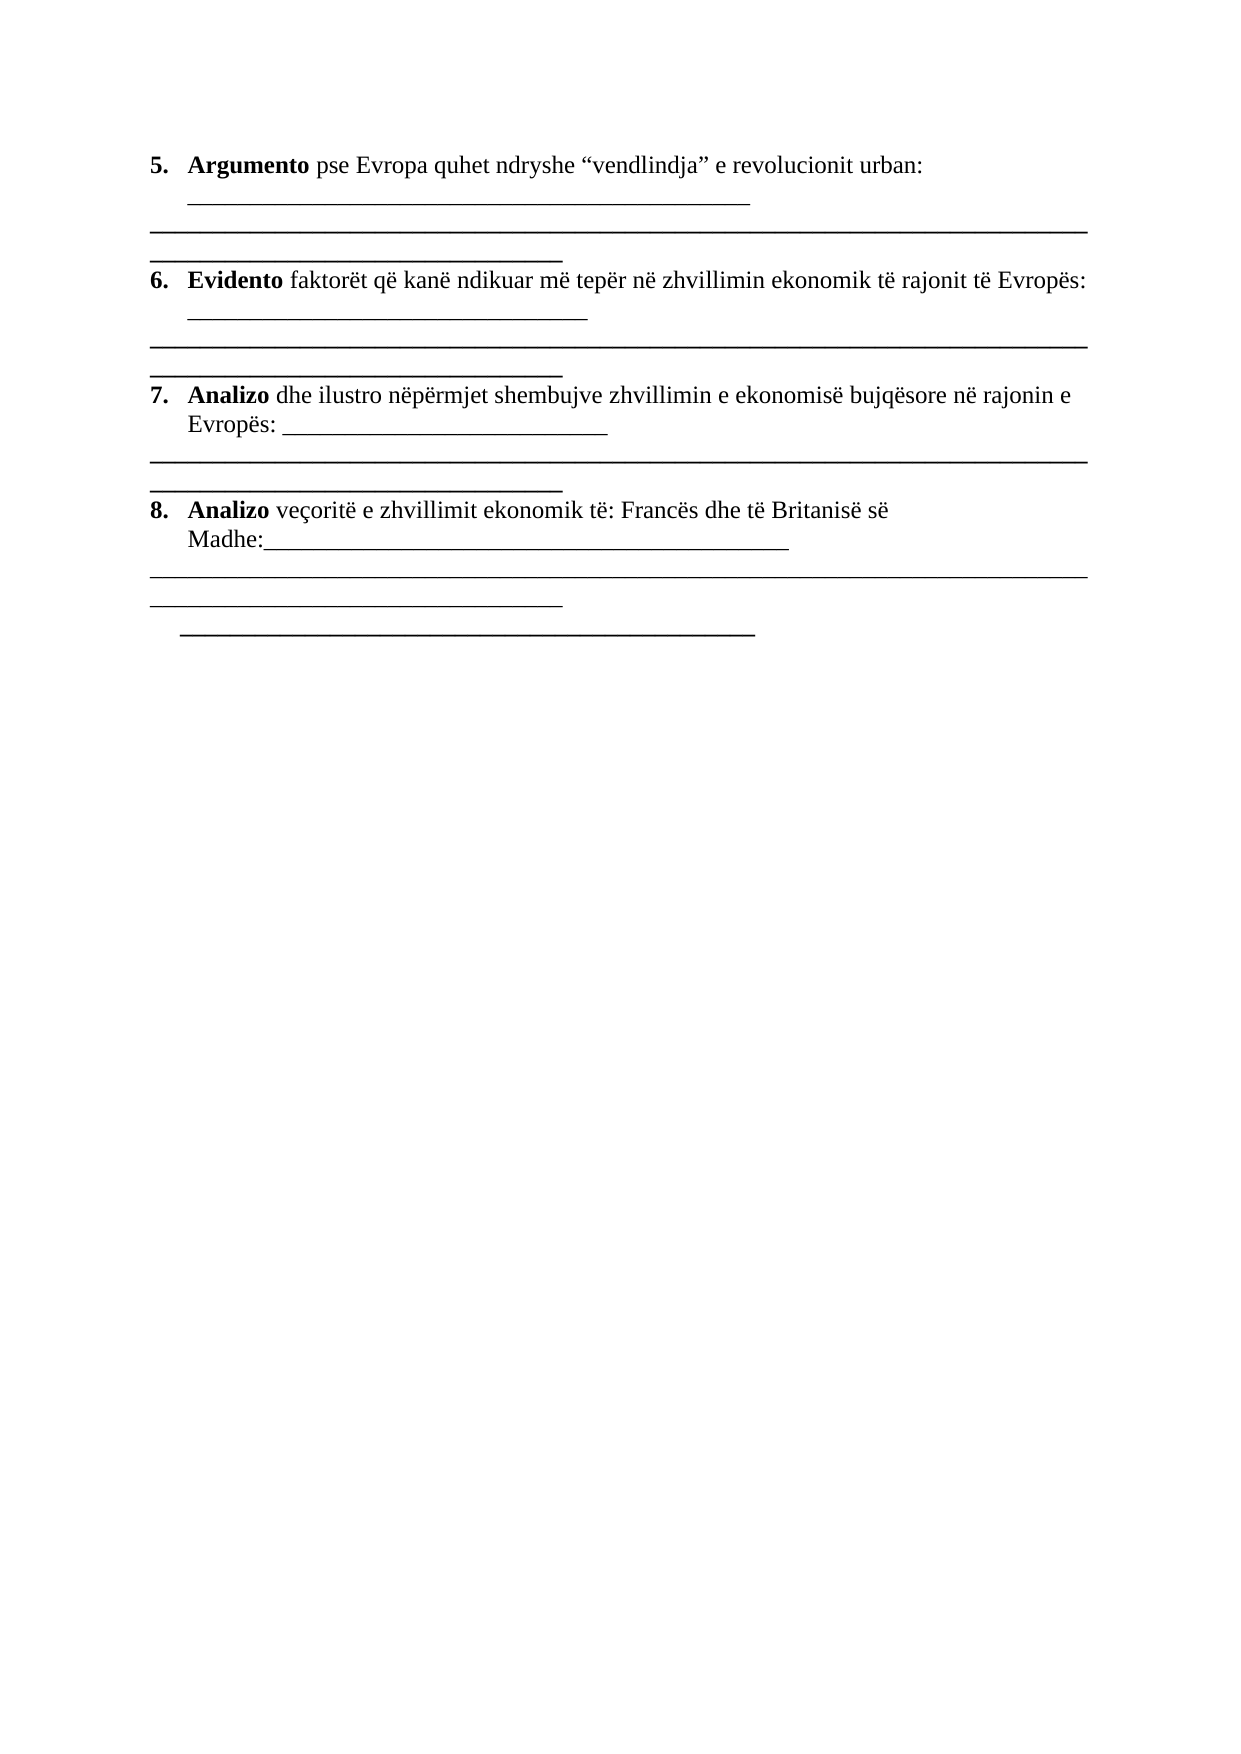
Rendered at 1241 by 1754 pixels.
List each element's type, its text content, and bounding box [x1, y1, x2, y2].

text ____________________________________________________________________________________________________________ [150, 207, 1090, 265]
list Analizo dhe ilustro nëpërmjet shembujve zhvillimin e ekonomisë bujqësore në rajonin e Evropës: __________________________ [150, 380, 1090, 437]
list Analizo veçoritë e zhvillimit ekonomik të: Francës dhe të Britanisë së Madhe:__________________________________________ [150, 495, 1090, 552]
list Evidento faktorët që kanë ndikuar më tepër në zhvillimin ekonomik të rajonit të Evropës: ________________________________ [150, 265, 1090, 322]
text ____________________________________________________________________________________________________________ [150, 437, 1090, 495]
text ____________________________________________________________________________________________________________ [150, 552, 1090, 610]
text ______________________________________________ [150, 610, 1090, 639]
list Argumento pse Evropa quhet ndryshe “vendlindja” e revolucionit urban: _____________________________________________ [150, 150, 1090, 207]
text ____________________________________________________________________________________________________________ [150, 322, 1090, 380]
